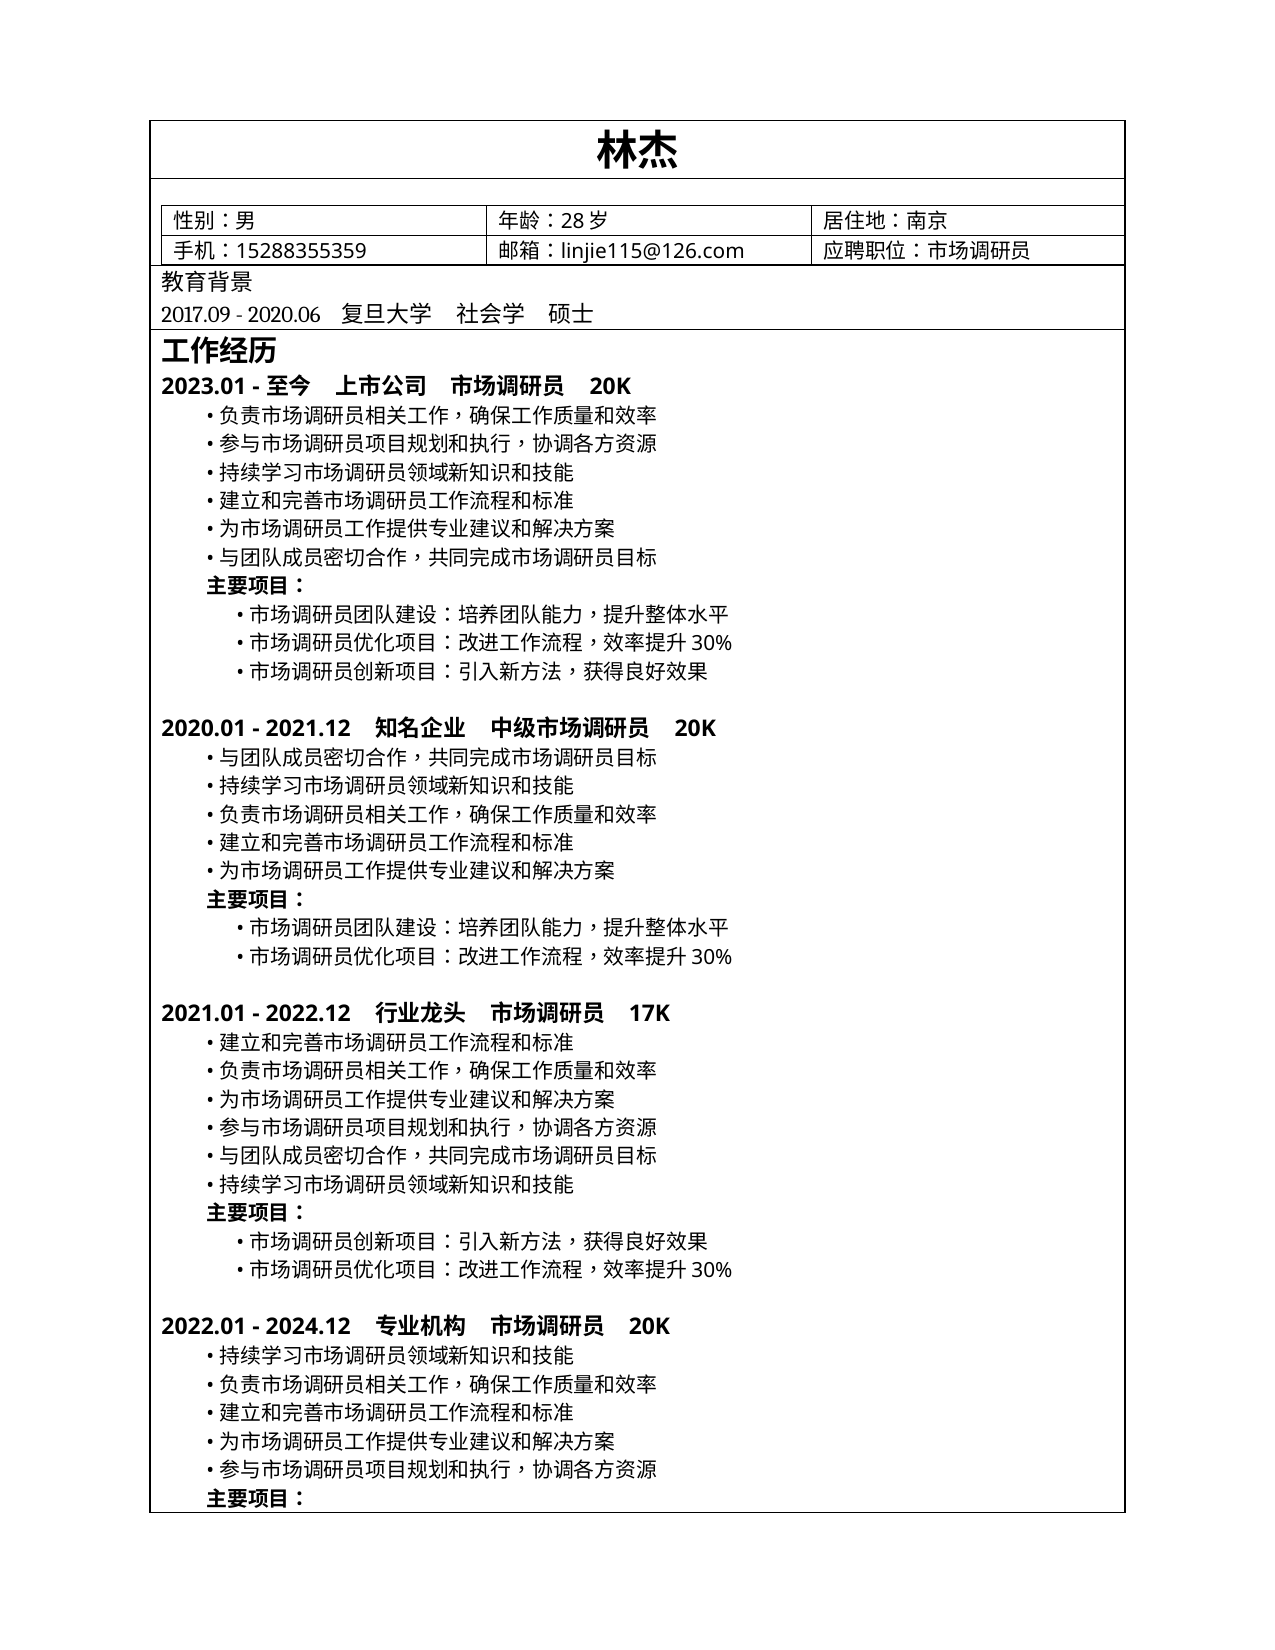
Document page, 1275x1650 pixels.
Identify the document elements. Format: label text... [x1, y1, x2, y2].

table_cell [151, 179, 1124, 265]
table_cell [151, 330, 1124, 1512]
table_cell 教育背景 2017.09 - 2020.06 复旦大学 社会学 硕士 [151, 266, 1124, 329]
table_header 林杰 [151, 121, 1124, 178]
